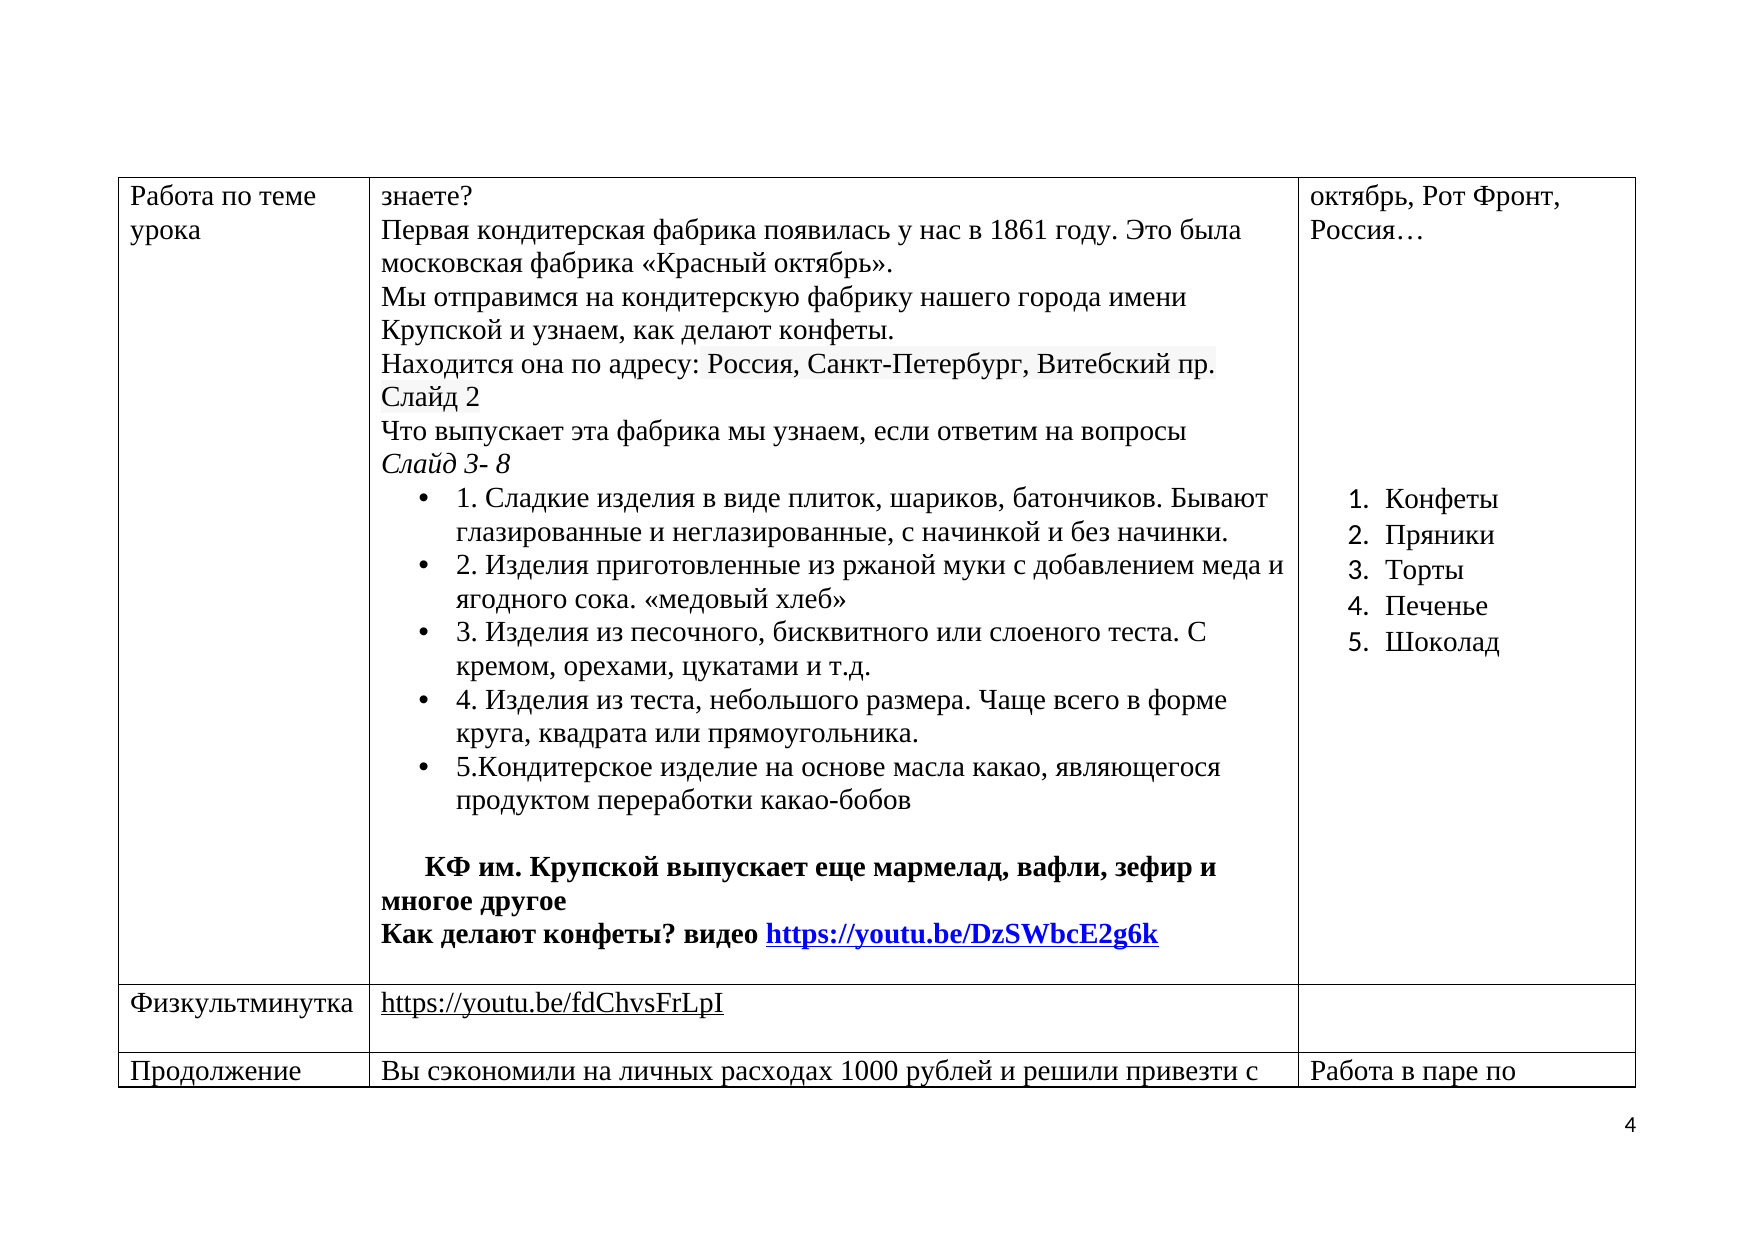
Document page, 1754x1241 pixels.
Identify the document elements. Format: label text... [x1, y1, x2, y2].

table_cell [1299, 178, 1635, 984]
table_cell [1299, 1053, 1635, 1086]
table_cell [119, 178, 369, 984]
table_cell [370, 178, 1298, 984]
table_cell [119, 1053, 369, 1086]
table_cell [1299, 985, 1635, 1052]
table_cell Физкультминутка [119, 985, 369, 1052]
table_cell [370, 1053, 1298, 1086]
table_cell https://youtu.be/fdChvsFrLpI [370, 985, 1298, 1052]
